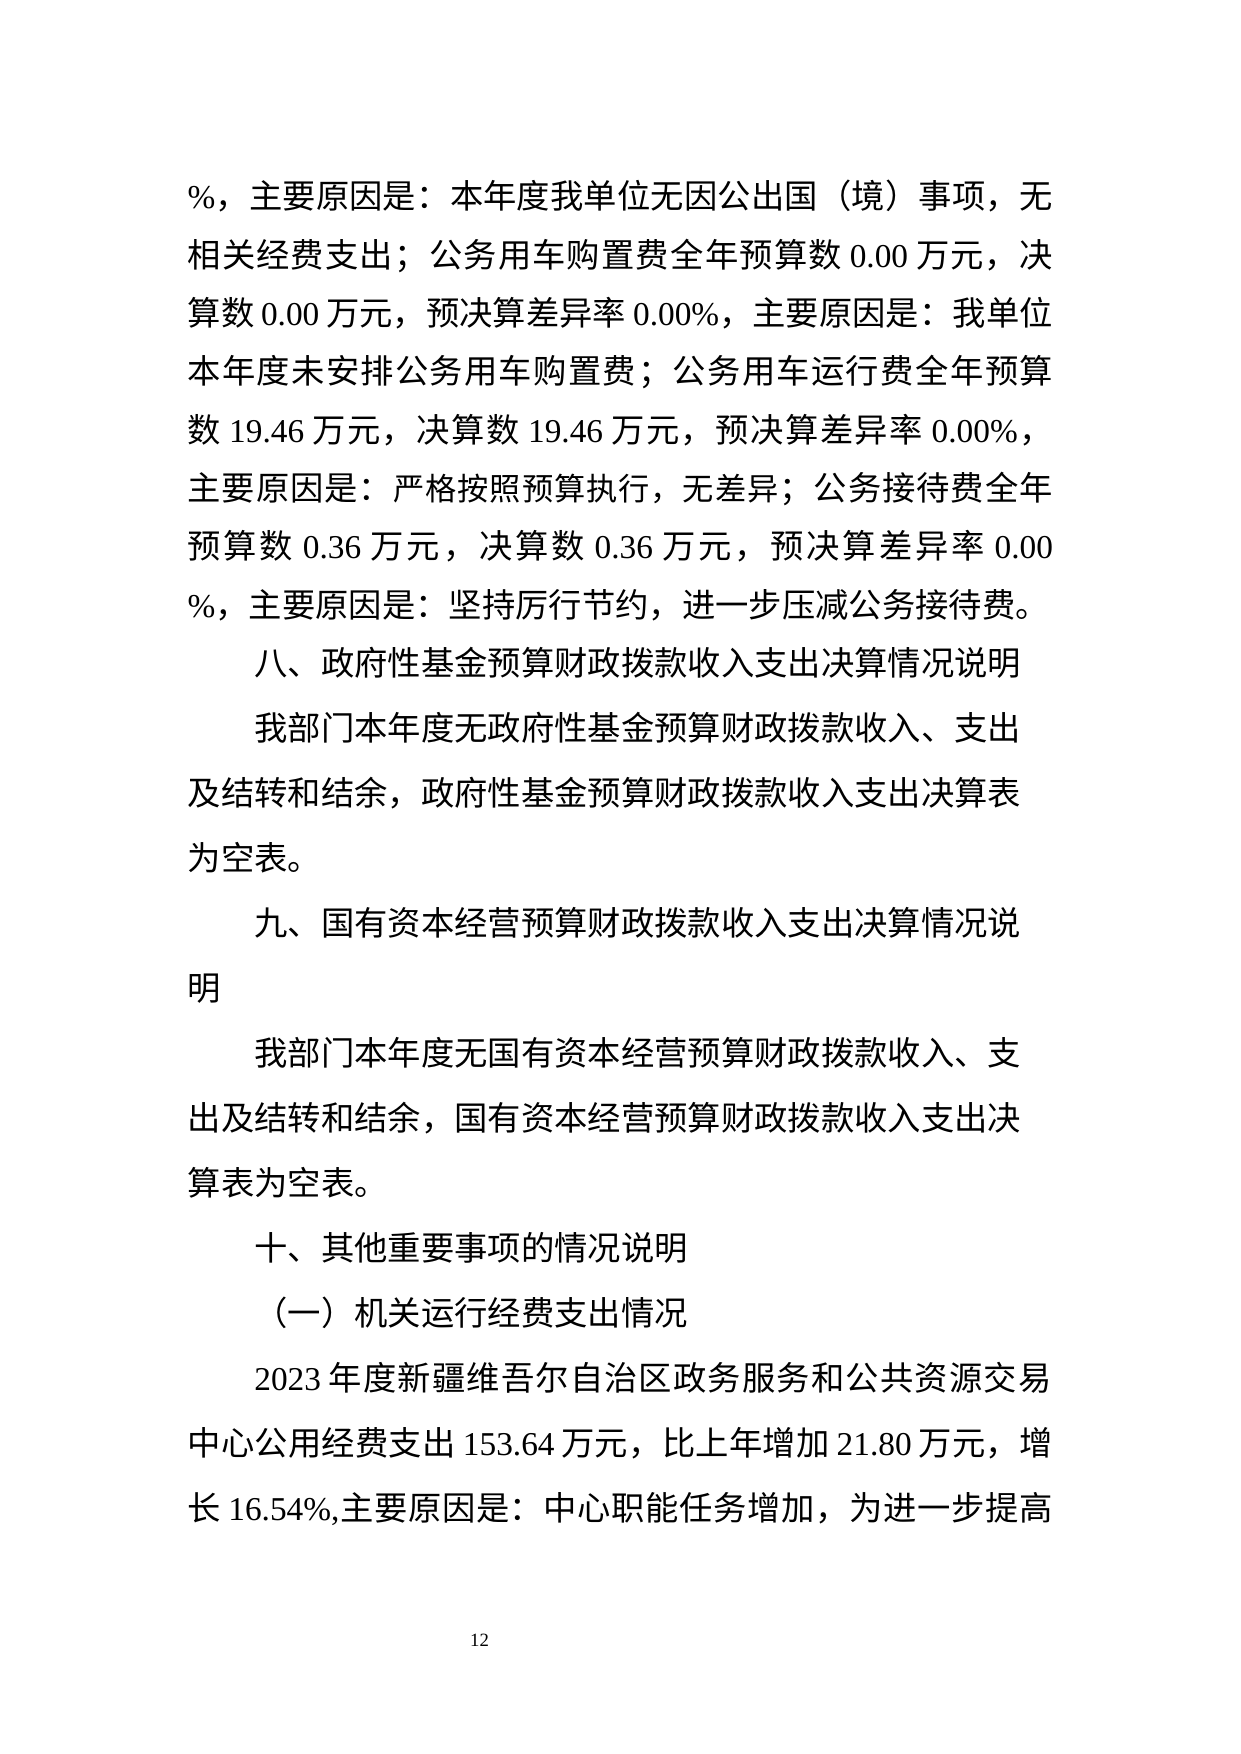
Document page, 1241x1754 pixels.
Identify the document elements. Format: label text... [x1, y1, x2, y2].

text 十、其他重要事项的情况说明 [187, 1214, 1053, 1279]
text 八、政府性基金预算财政拨款收入支出决算情况说明 [187, 629, 1053, 694]
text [187, 1344, 1053, 1539]
list 我部门本年度无国有资本经营预算财政拨款收入、支出及结转和结余，国有资本经营预算财政拨款收入支出决算表为空表。 [187, 1019, 1053, 1214]
text 九、国有资本经营预算财政拨款收入支出决算情况说明 [187, 889, 1053, 1019]
list 我部门本年度无政府性基金预算财政拨款收入、支出及结转和结余，政府性基金预算财政拨款收入支出决算表为空表。 [187, 694, 1053, 889]
text （一）机关运行经费支出情况 [187, 1279, 1053, 1344]
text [187, 162, 1053, 629]
